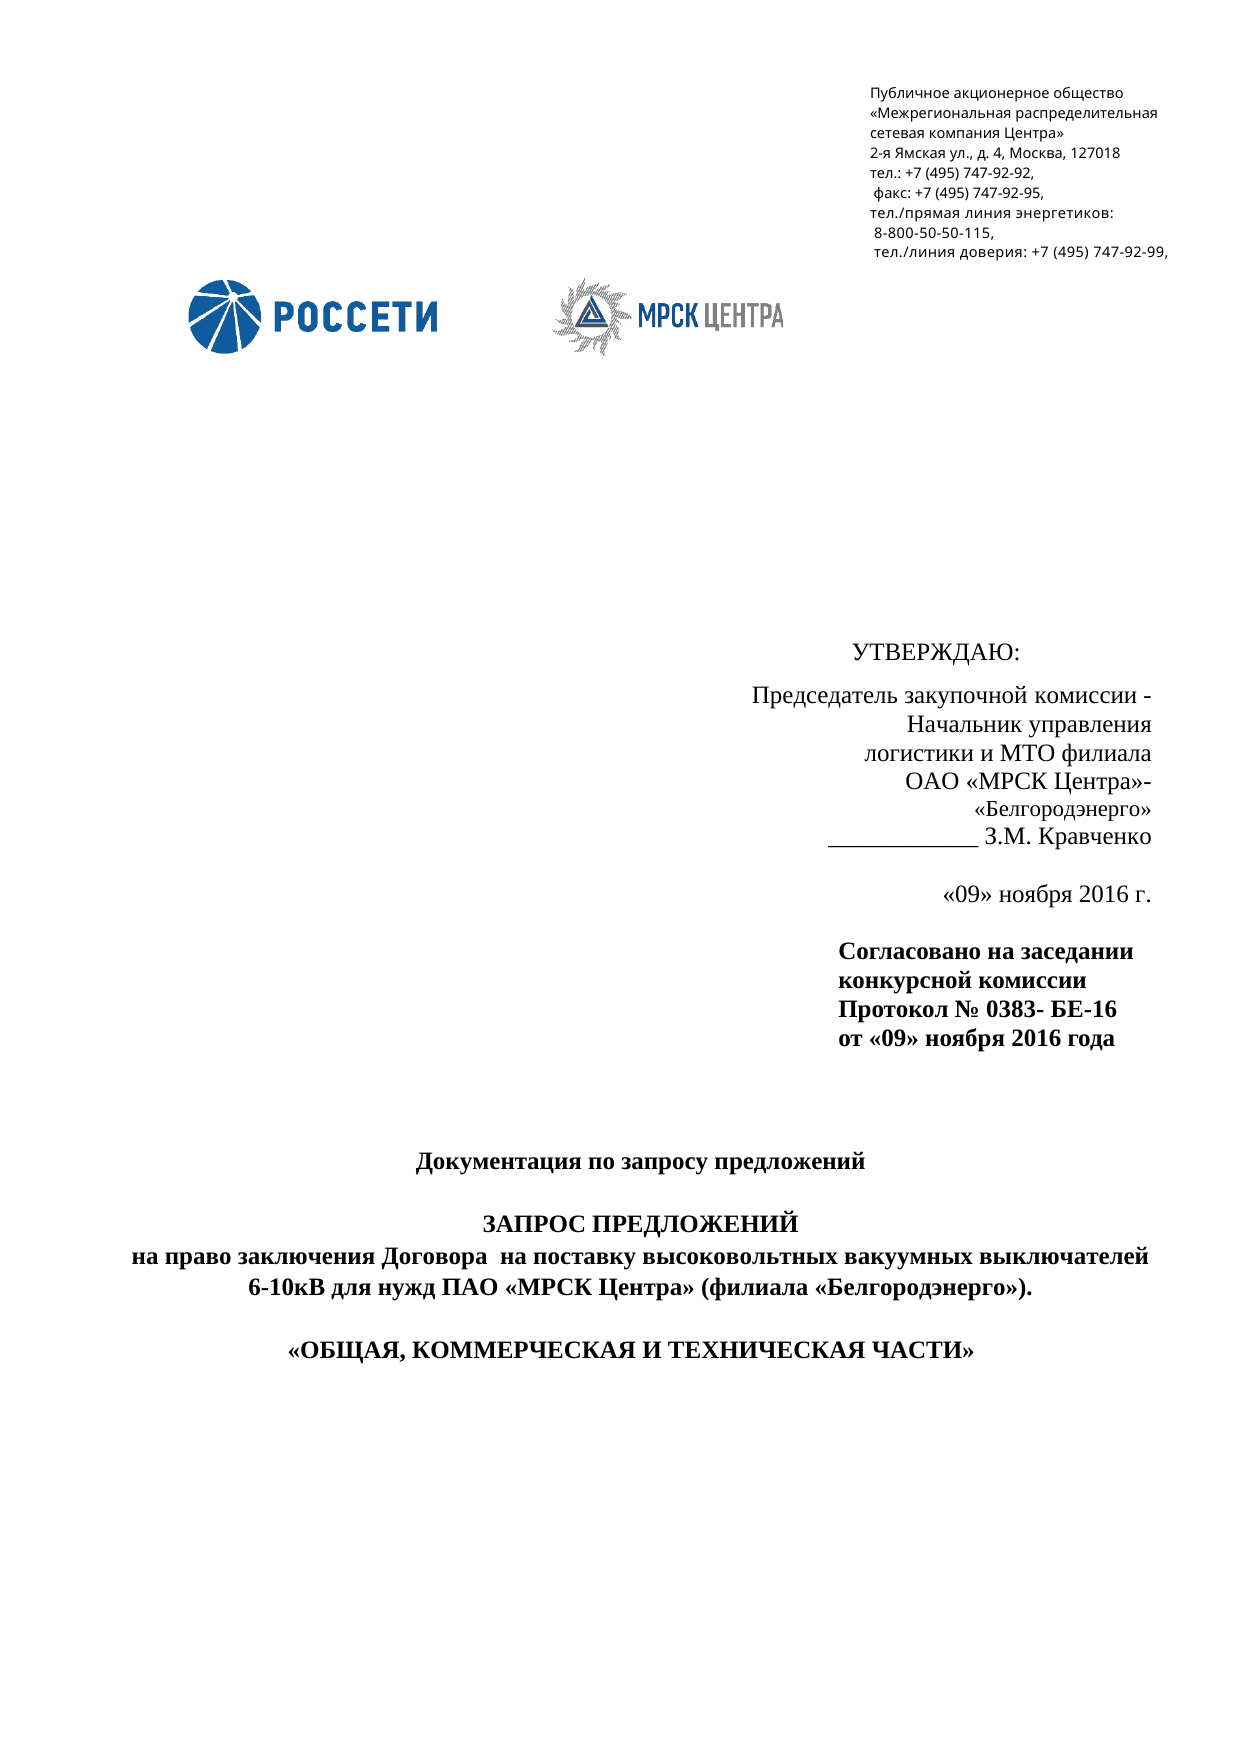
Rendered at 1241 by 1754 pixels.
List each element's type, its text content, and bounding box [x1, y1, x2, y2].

text конкурсной комиссии [838, 965, 1152, 994]
text ____________ З.М. Кравченко [129, 821, 1152, 850]
text «09» ноября 2016 г. [129, 879, 1152, 908]
text Согласовано на заседании [838, 936, 1152, 965]
text Начальник управления [129, 709, 1152, 738]
text Протокол № 0383- БЕ-16 [838, 994, 1152, 1023]
text «Белгородэнерго» [129, 795, 1152, 821]
text на право заключения Договора на поставку высоковольтных вакуумных выключателей 6-10кВ для нужд ПАО «МРСК Центра» (филиала «Белгородэнерго»). [129, 1241, 1152, 1301]
text от «09» ноября 2016 года [838, 1023, 1152, 1051]
text логистики и МТО филиала [129, 738, 1152, 766]
text УТВЕРЖДАЮ: [720, 637, 1152, 666]
text Председатель закупочной комиссии - [129, 680, 1152, 709]
text «ОБЩАЯ, КОММЕРЧЕСКАЯ и техническая ЧАСТИ» [73, 1336, 1183, 1364]
text ЗАПРОС ПРЕДЛОЖЕНИЙ [129, 1209, 1152, 1238]
text Документация по запросу предложений [129, 1146, 1152, 1175]
text ОАО «МРСК Центра»- [129, 766, 1152, 795]
picture [188, 278, 784, 356]
